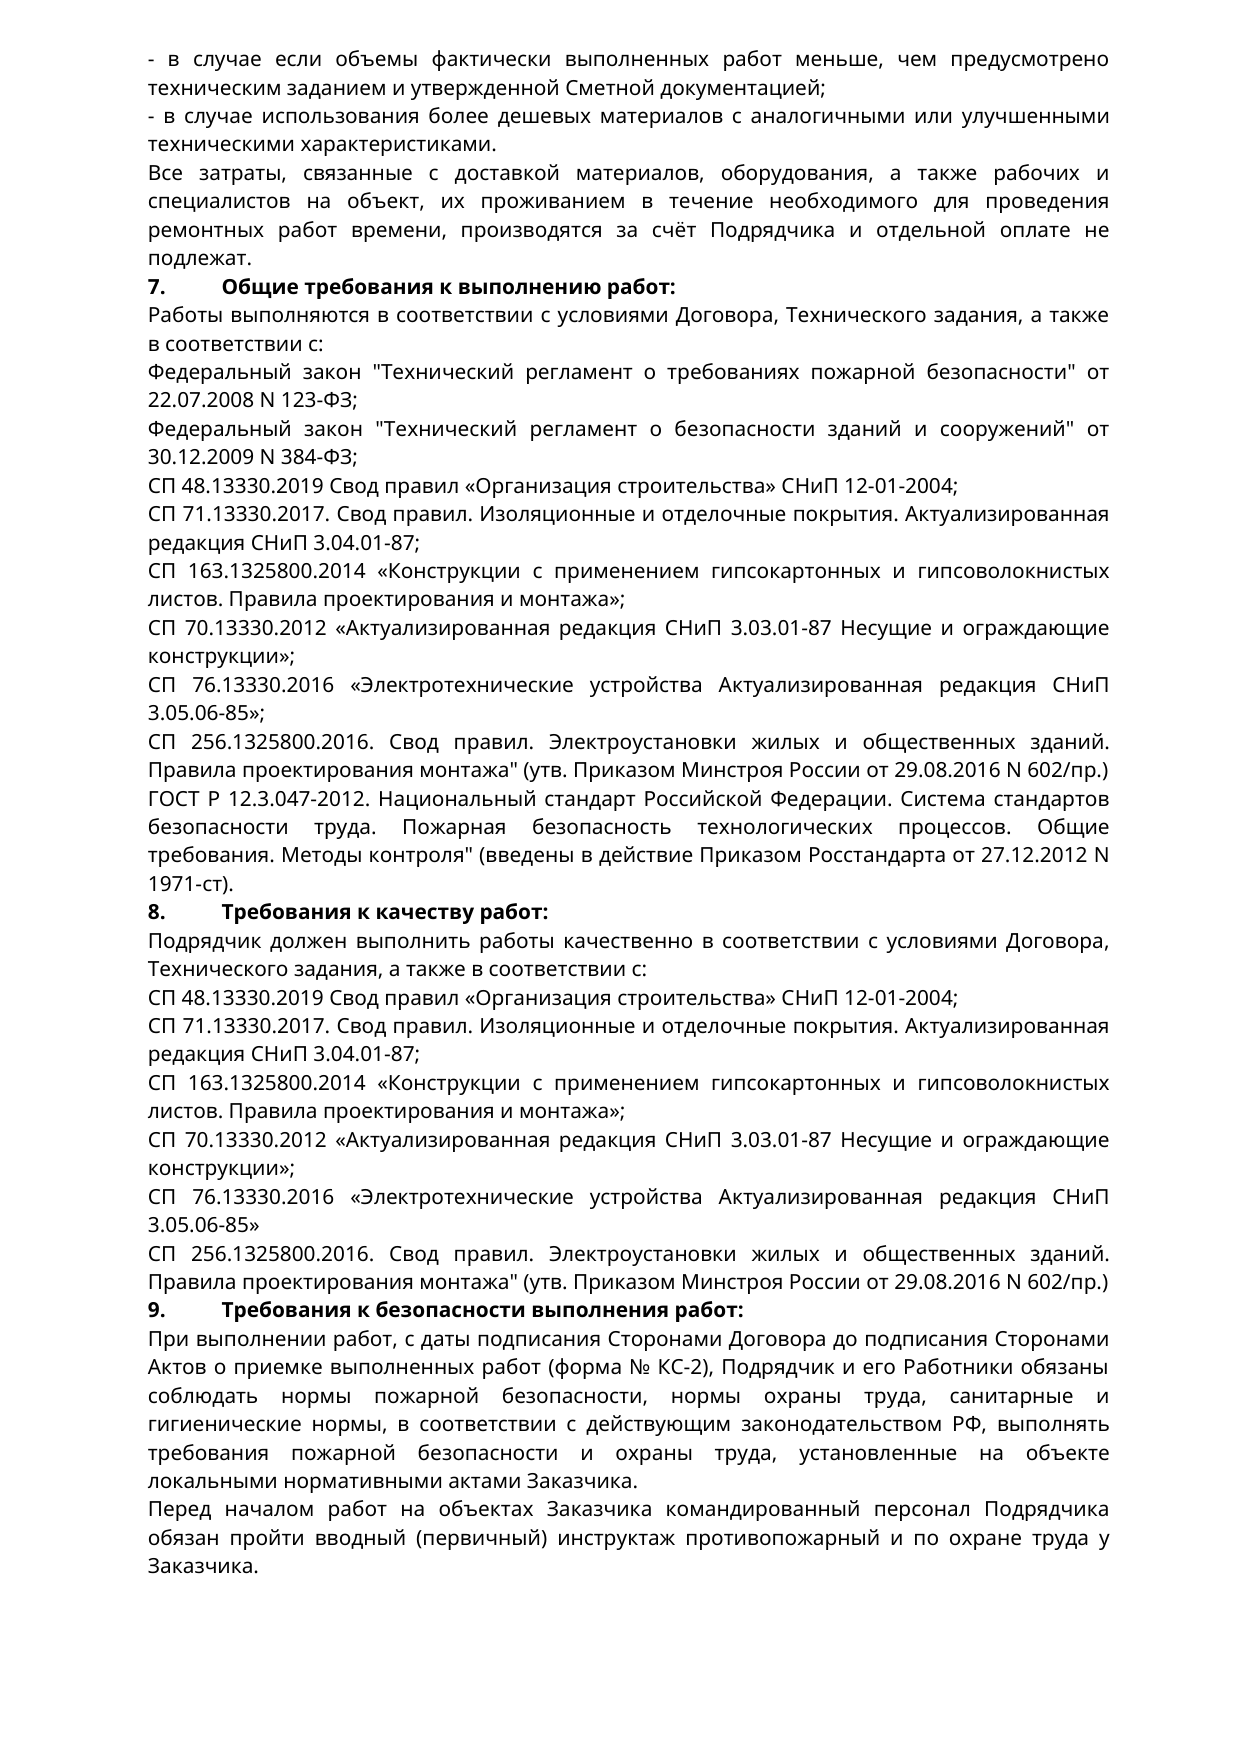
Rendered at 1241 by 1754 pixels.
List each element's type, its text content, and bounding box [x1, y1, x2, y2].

text Федеральный закон "Технический регламент о требованиях пожарной безопасности" от 22.07.2008 N 123-ФЗ; [148, 357, 1111, 414]
text СП 256.1325800.2016. Свод правил. Электроустановки жилых и общественных зданий. Правила проектирования монтажа" (утв. Приказом Минстроя России от 29.08.2016 N 602/пр.) [148, 1239, 1111, 1296]
text СП 70.13330.2012 «Актуализированная редакция СНиП 3.03.01-87 Несущие и ограждающие конструкции»; [148, 613, 1111, 670]
text СП 70.13330.2012 «Актуализированная редакция СНиП 3.03.01-87 Несущие и ограждающие конструкции»; [148, 1125, 1111, 1182]
text - в случае если объемы фактически выполненных работ меньше, чем предусмотрено техническим заданием и утвержденной Сметной документацией; [148, 44, 1111, 101]
text СП 48.13330.2019 Свод правил «Организация строительства» СНиП 12-01-2004; [148, 983, 1111, 1011]
text СП 48.13330.2019 Свод правил «Организация строительства» СНиП 12-01-2004; [148, 471, 1111, 499]
text 7. Общие требования к выполнению работ: [148, 272, 1111, 300]
text СП 163.1325800.2014 «Конструкции с применением гипсокартонных и гипсоволокнистых листов. Правила проектирования и монтажа»; [148, 1068, 1111, 1125]
text Федеральный закон "Технический регламент о безопасности зданий и сооружений" от 30.12.2009 N 384-ФЗ; [148, 414, 1111, 471]
text СП 71.13330.2017. Свод правил. Изоляционные и отделочные покрытия. Актуализированная редакция СНиП 3.04.01-87; [148, 499, 1111, 556]
text 8. Требования к качеству работ: [148, 897, 1111, 926]
text СП 76.13330.2016 «Электротехнические устройства Актуализированная редакция СНиП 3.05.06-85»; [148, 670, 1111, 727]
text СП 76.13330.2016 «Электротехнические устройства Актуализированная редакция СНиП 3.05.06-85» [148, 1182, 1111, 1239]
text Перед началом работ на объектах Заказчика командированный персонал Подрядчика обязан пройти вводный (первичный) инструктаж противопожарный и по охране труда у Заказчика. [148, 1494, 1111, 1580]
text СП 163.1325800.2014 «Конструкции с применением гипсокартонных и гипсоволокнистых листов. Правила проектирования и монтажа»; [148, 556, 1111, 613]
text Все затраты, связанные с доставкой материалов, оборудования, а также рабочих и специалистов на объект, их проживанием в течение необходимого для проведения ремонтных работ времени, производятся за счёт Подрядчика и отдельной оплате не подлежат. [148, 158, 1111, 272]
text СП 71.13330.2017. Свод правил. Изоляционные и отделочные покрытия. Актуализированная редакция СНиП 3.04.01-87; [148, 1011, 1111, 1068]
text При выполнении работ, с даты подписания Сторонами Договора до подписания Сторонами Актов о приемке выполненных работ (форма № КС-2), Подрядчик и его Работники обязаны соблюдать нормы пожарной безопасности, нормы охраны труда, санитарные и гигиенические нормы, в соответствии с действующим законодательством РФ, выполнять требования пожарной безопасности и охраны труда, установленные на объекте локальными нормативными актами Заказчика. [148, 1324, 1111, 1494]
text 9. Требования к безопасности выполнения работ: [148, 1296, 1111, 1324]
text Подрядчик должен выполнить работы качественно в соответствии с условиями Договора, Технического задания, а также в соответствии с: [148, 926, 1111, 983]
text Работы выполняются в соответствии с условиями Договора, Технического задания, а также в соответствии с: [148, 300, 1111, 357]
text СП 256.1325800.2016. Свод правил. Электроустановки жилых и общественных зданий. Правила проектирования монтажа" (утв. Приказом Минстроя России от 29.08.2016 N 602/пр.) [148, 727, 1111, 784]
text ГОСТ Р 12.3.047-2012. Национальный стандарт Российской Федерации. Система стандартов безопасности труда. Пожарная безопасность технологических процессов. Общие требования. Методы контроля" (введены в действие Приказом Росстандарта от 27.12.2012 N 1971-ст). [148, 784, 1111, 897]
text - в случае использования более дешевых материалов с аналогичными или улучшенными техническими характеристиками. [148, 101, 1111, 158]
